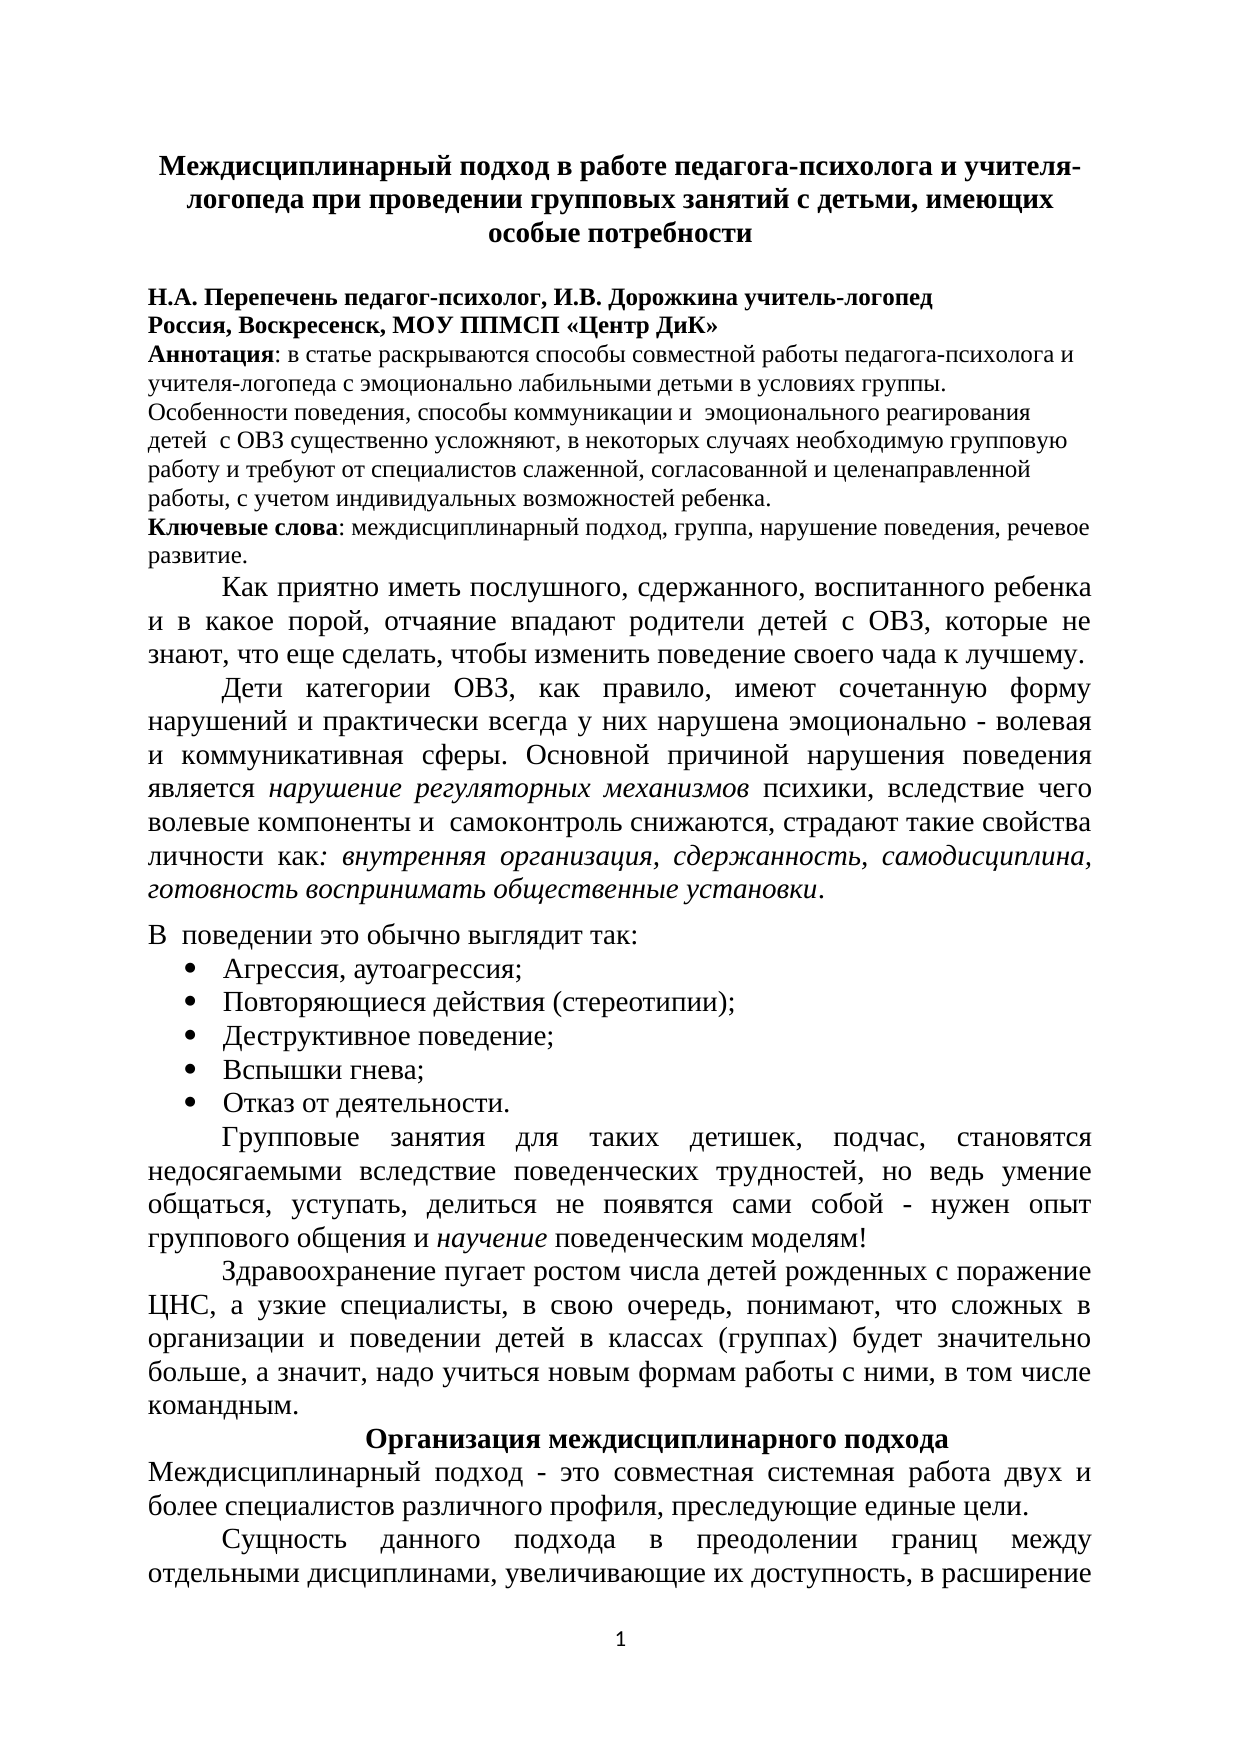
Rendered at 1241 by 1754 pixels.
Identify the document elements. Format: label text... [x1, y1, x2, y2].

text Междисциплинарный подход - это совместная системная работа двух и более специалистов различного профиля, преследующие единые цели. [148, 1454, 1092, 1522]
text Организация междисциплинарного подхода [148, 1421, 1092, 1454]
text Аннотация: в статье раскрываются способы совместной работы педагога-психолога и учителя-логопеда с эмоционально лабильными детьми в условиях группы. Особенности поведения, способы коммуникации и эмоционального реагирования детей с ОВЗ существенно усложняют, в некоторых случаях необходимую групповую работу и требуют от специалистов слаженной, согласованной и целенаправленной работы, с учетом индивидуальных возможностей ребенка. [148, 339, 1092, 512]
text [148, 1522, 1092, 1589]
text Дети категории ОВЗ, как правило, имеют сочетанную форму нарушений и практически всегда у них нарушена эмоционально - волевая и коммуникативная сферы. Основной причиной нарушения поведения является нарушение регуляторных механизмов психики, вследствие чего волевые компоненты и самоконтроль снижаются, страдают такие свойства личности как: внутренняя организация, сдержанность, самодисциплина, готовность воспринимать общественные установки. [148, 670, 1092, 905]
list Повторяющиеся действия (стереотипии); [185, 984, 1092, 1018]
list Деструктивное поведение; [185, 1018, 1092, 1052]
text Групповые занятия для таких детишек, подчас, становятся недосягаемыми вследствие поведенческих трудностей, но ведь умение общаться, уступать, делиться не появятся сами собой - нужен опыт группового общения и научение поведенческим моделям! [148, 1119, 1092, 1253]
list Вспышки гнева; [185, 1052, 1092, 1085]
text Ключевые слова: междисциплинарный подход, группа, нарушение поведения, речевое развитие. [148, 512, 1092, 569]
list Отказ от деятельности. [185, 1085, 1092, 1119]
text Междисциплинарный подход в работе педагога-психолога и учителя-логопеда при проведении групповых занятий с детьми, имеющих особые потребности [148, 148, 1092, 248]
text Россия, Воскресенск, МОУ ППМСП «Центр ДиК» [148, 311, 1092, 339]
text Здравоохранение пугает ростом числа детей рожденных с поражение ЦНС, а узкие специалисты, в свою очередь, понимают, что сложных в организации и поведении детей в классах (группах) будет значительно больше, а значит, надо учиться новым формам работы с ними, в том числе командным. [148, 1253, 1092, 1421]
list Агрессия, аутоагрессия; [185, 951, 1092, 984]
text Как приятно иметь послушного, сдержанного, воспитанного ребенка и в какое порой, отчаяние впадают родители детей с ОВЗ, которые не знают, что еще сделать, чтобы изменить поведение своего чада к лучшему. [148, 569, 1092, 670]
text Н.А. Перепечень педагог-психолог, И.В. Дорожкина учитель-логопед [148, 282, 1092, 311]
text В поведении это обычно выглядит так: [148, 917, 1092, 951]
